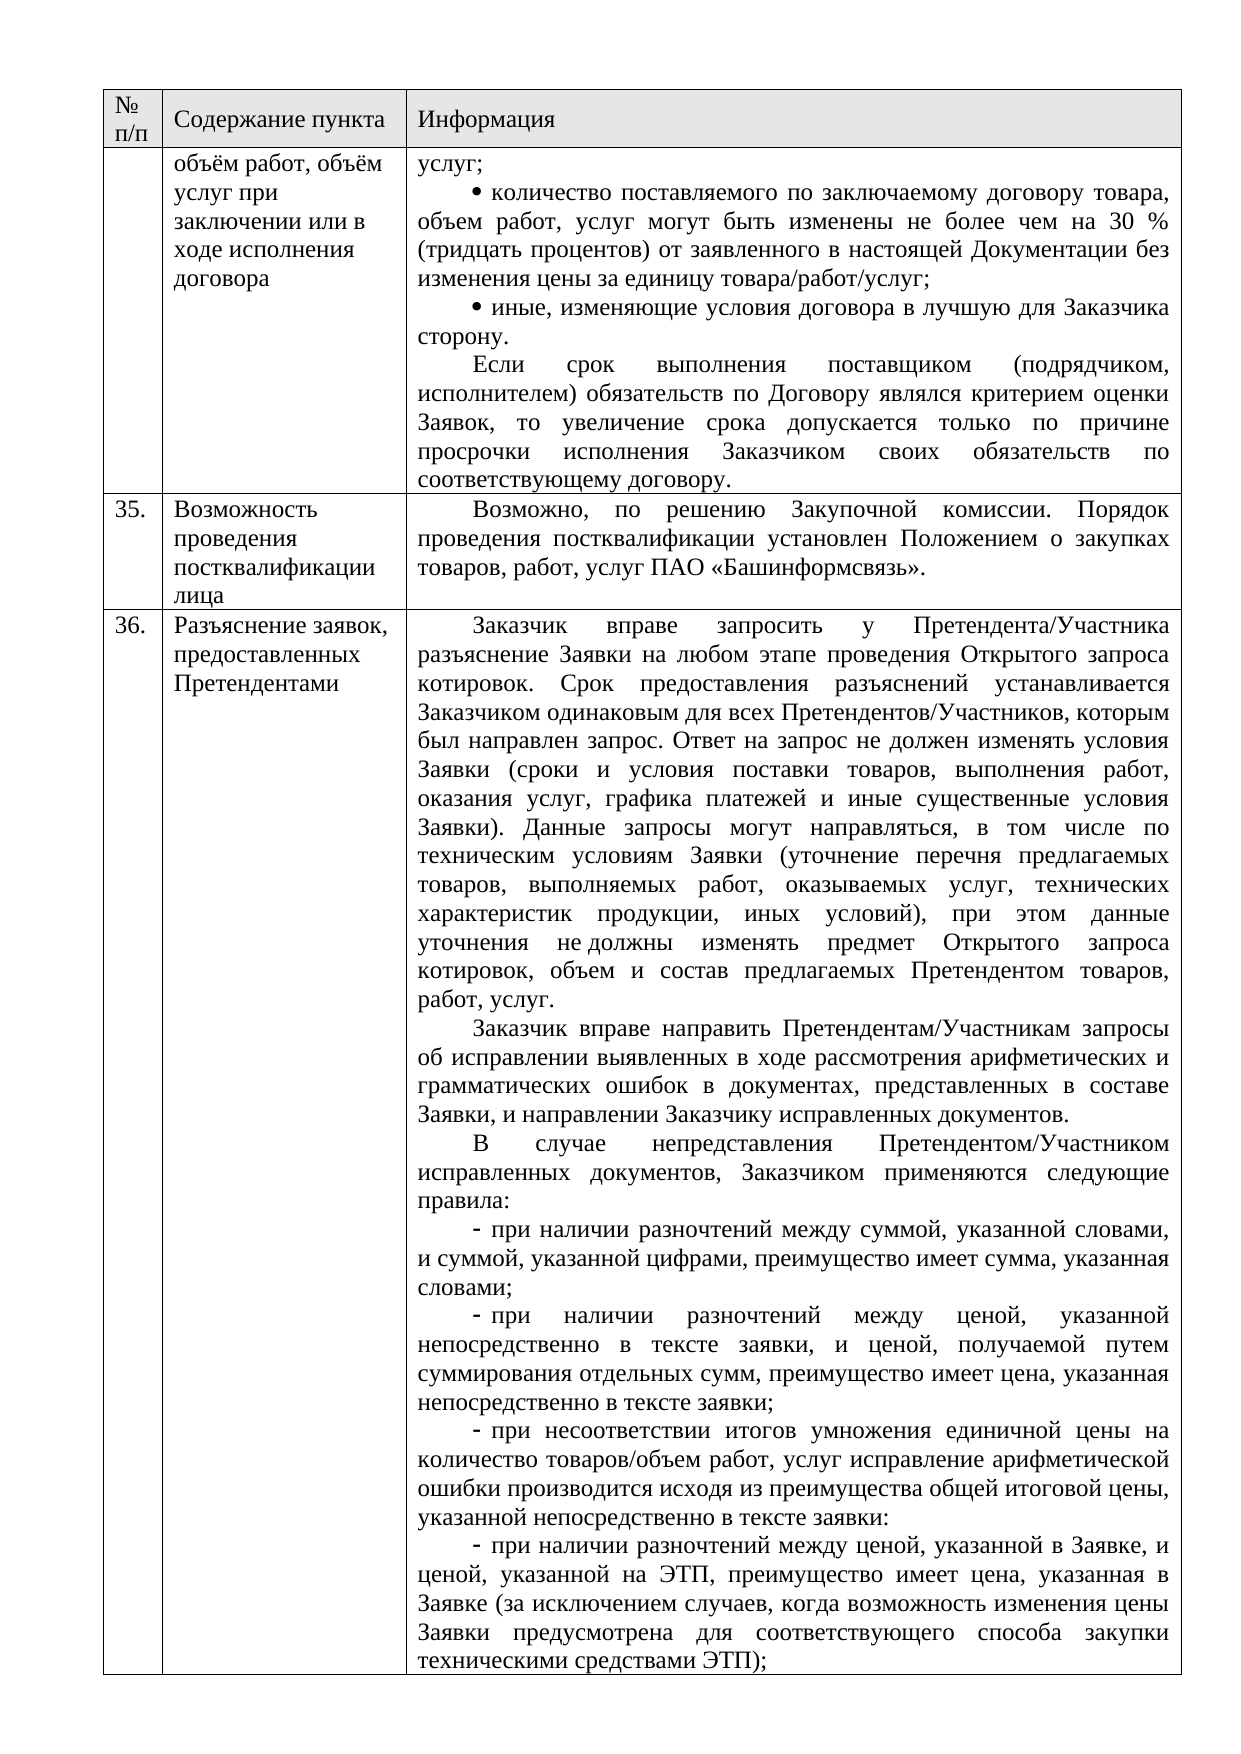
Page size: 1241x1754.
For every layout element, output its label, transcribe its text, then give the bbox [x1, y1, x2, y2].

table_cell [104, 494, 162, 609]
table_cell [407, 148, 1181, 493]
table_header Информация [407, 90, 1181, 147]
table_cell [163, 610, 406, 1674]
table_cell Возможность проведения постквалификации лица [163, 494, 406, 609]
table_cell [407, 610, 1181, 1674]
table_cell Возможно, по решению Закупочной комиссии. Порядок проведения постквалификации установлен Положением о закупках товаров, работ, услуг ПАО «Башинформсвязь». [407, 494, 1181, 609]
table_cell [163, 148, 406, 493]
table_header № п/п [104, 90, 162, 147]
table_header Содержание пункта [163, 90, 406, 147]
table_cell [104, 148, 162, 493]
table_cell [104, 610, 162, 1674]
